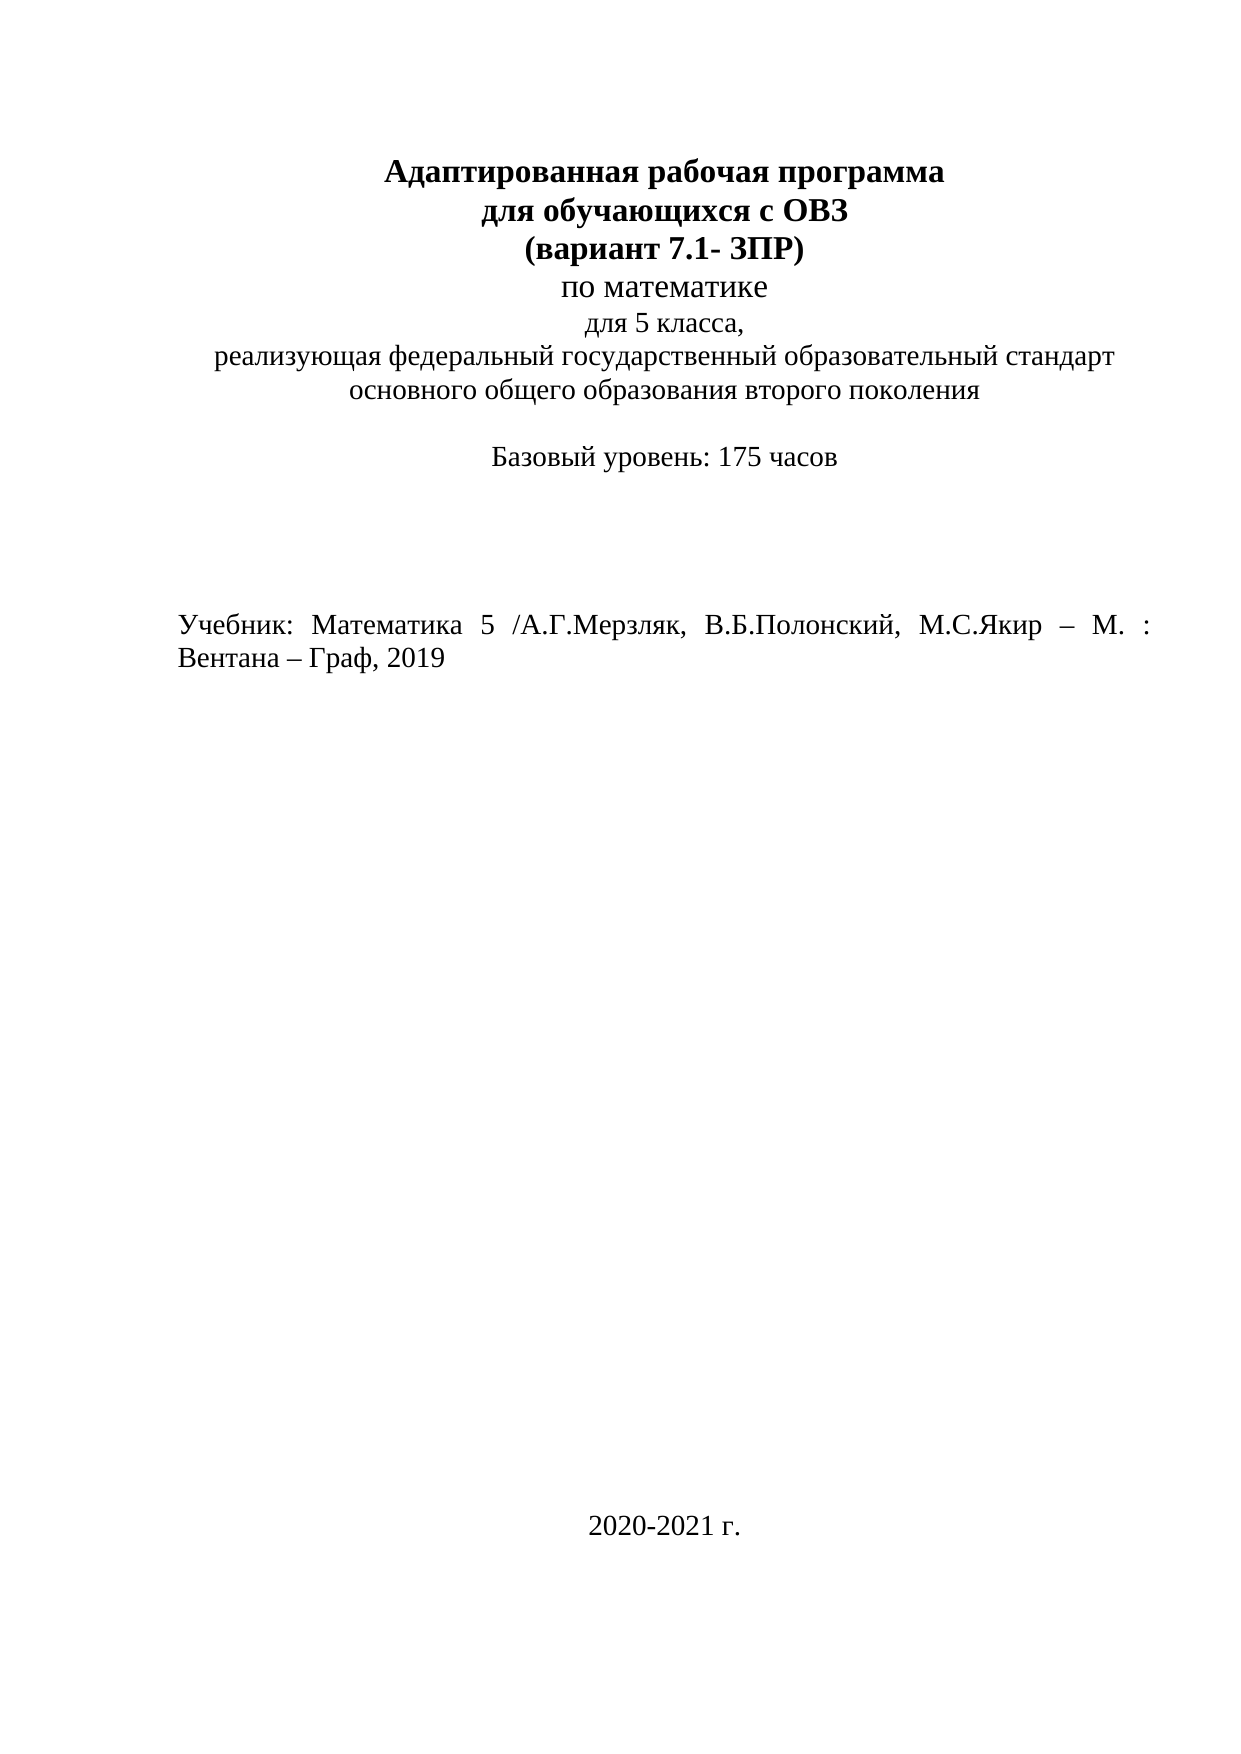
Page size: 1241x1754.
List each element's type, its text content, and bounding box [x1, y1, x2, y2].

text (вариант 7.1- ЗПР) [177, 228, 1152, 267]
text по математике [177, 267, 1152, 305]
text Учебник: Математика 5 /А.Г.Мерзляк, В.Б.Полонский, М.С.Якир – М. : Вентана – Граф, 2019 [177, 607, 1152, 674]
text Базовый уровень: 175 часов [177, 439, 1152, 473]
text основного общего образования второго поколения [177, 372, 1152, 406]
text для обучающихся с ОВЗ [177, 190, 1152, 228]
text для 5 класса, [177, 305, 1152, 338]
text Адаптированная рабочая программа [177, 152, 1152, 190]
text реализующая федеральный государственный образовательный стандарт [177, 338, 1152, 372]
text 2020-2021 г. [177, 1508, 1152, 1541]
